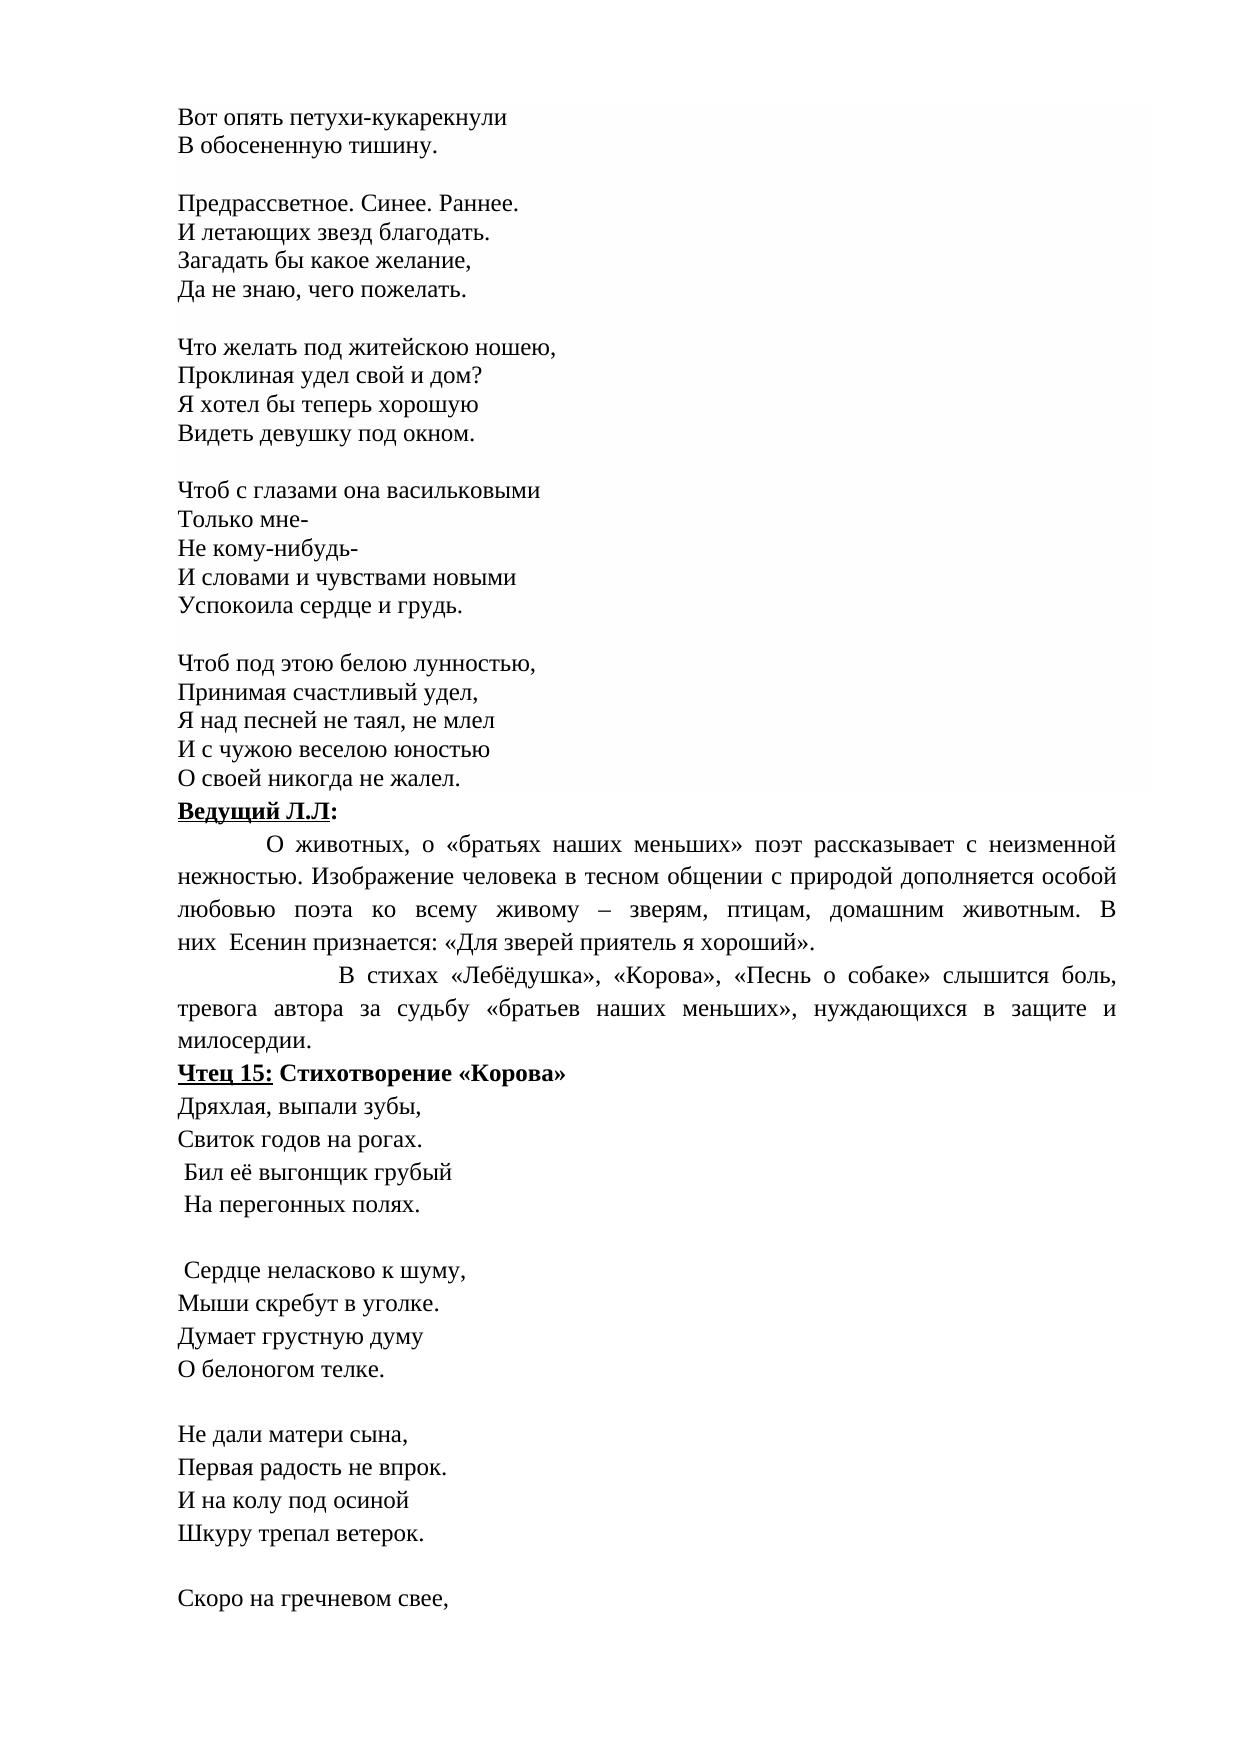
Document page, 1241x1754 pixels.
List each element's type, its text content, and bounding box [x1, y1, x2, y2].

text Что желать под житейскою ношею, [177, 332, 1152, 361]
text Дряхлая, выпали зубы, [177, 1087, 1118, 1120]
text Чтоб под этою белою лунностью, [177, 648, 1152, 677]
text Шкуру трепал ветерок. [177, 1514, 1118, 1546]
text И словами и чувствами новыми [177, 562, 1152, 591]
text Вот опять петухи-кукарекнули [177, 102, 1152, 131]
text В обосененную тишину. [177, 131, 1152, 159]
text В стихах «Лебёдушка», «Корова», «Песнь о собаке» слышится боль, тревога автора за судьбу «братьев наших меньших», нуждающихся в защите и милосердии. [177, 956, 1118, 1054]
text Чтец 15: Стихотворение «Корова» [177, 1054, 1118, 1087]
text Не дали матери сына, [177, 1415, 1118, 1448]
text Да не знаю, чего пожелать. [177, 274, 1152, 303]
text И летающих звезд благодать. [177, 217, 1152, 246]
text На перегонных полях. [177, 1186, 1118, 1218]
text О своей никогда не жалел. [177, 763, 1152, 792]
text Скоро на гречневом свее, [177, 1579, 1118, 1612]
text О белоногом телке. [177, 1349, 1118, 1382]
text Сердце неласково к шуму, [177, 1251, 1118, 1284]
text И на колу под осиной [177, 1481, 1118, 1514]
text Я хотел бы теперь хорошую [177, 389, 1152, 418]
text Не кому-нибудь- [177, 533, 1152, 562]
text Проклиная удел свой и дом? [177, 361, 1152, 389]
text О животных, о «братьях наших меньших» поэт рассказывает с неизменной нежностью. Изображение человека в тесном общении с природой дополняется особой любовью поэта ко всему живому – зверям, птицам, домашним животным. В них Есенин признается: «Для зверей приятель я хороший». [177, 824, 1118, 956]
text Я над песней не таял, не млел [177, 706, 1152, 734]
text Думает грустную думу [177, 1317, 1118, 1349]
text Чтоб с глазами она васильковыми [177, 476, 1152, 504]
text Успокоила сердце и грудь. [177, 591, 1152, 619]
text Видеть девушку под окном. [177, 418, 1152, 447]
text Только мне- [177, 504, 1152, 533]
text Бил её выгонщик грубый [177, 1153, 1118, 1186]
text Загадать бы какое желание, [177, 246, 1152, 274]
text Первая радость не впрок. [177, 1448, 1118, 1481]
text Предрассветное. Синее. Раннее. [177, 188, 1152, 217]
text И с чужою веселою юностью [177, 734, 1152, 763]
text Свиток годов на рогах. [177, 1120, 1118, 1153]
text Принимая счастливый удел, [177, 677, 1152, 706]
text Ведущий Л.Л: [177, 792, 1118, 824]
text Мыши скребут в уголке. [177, 1284, 1118, 1317]
